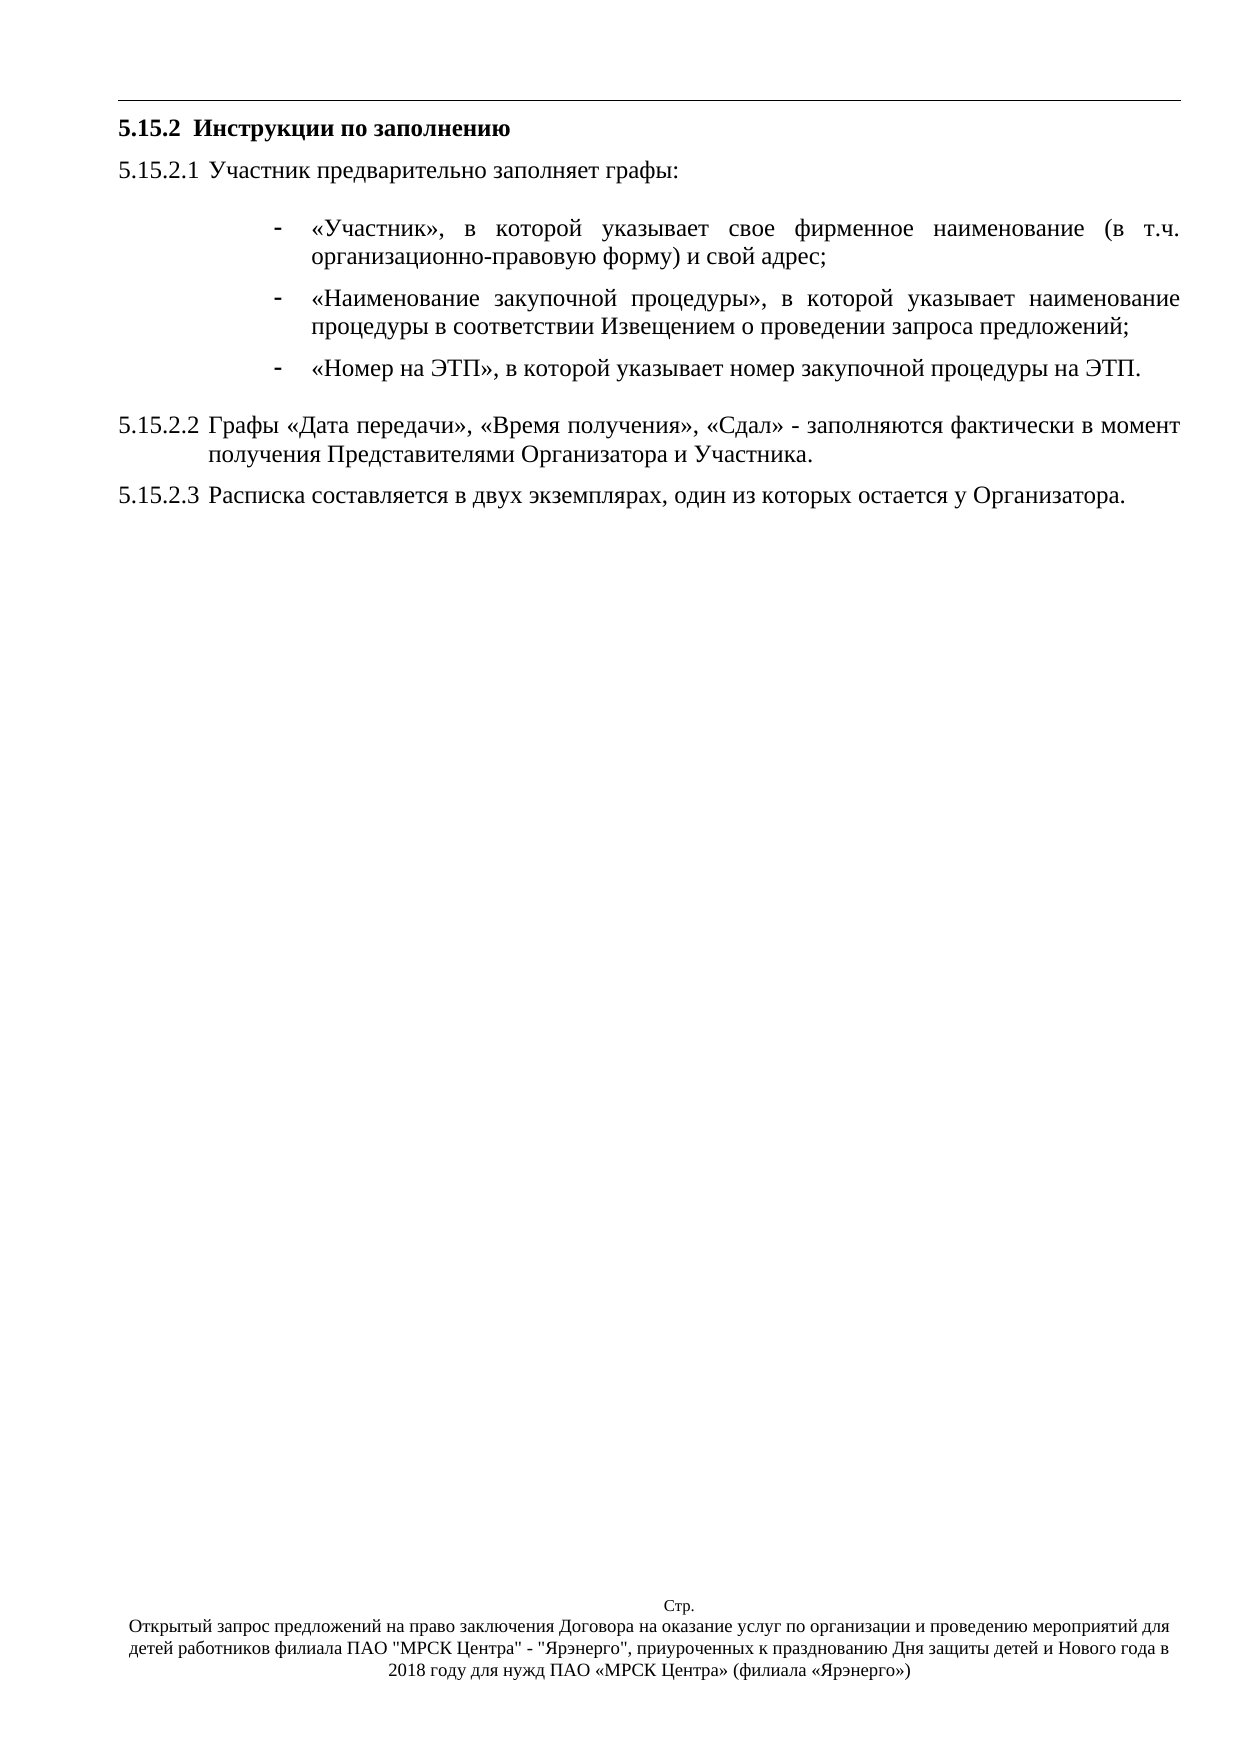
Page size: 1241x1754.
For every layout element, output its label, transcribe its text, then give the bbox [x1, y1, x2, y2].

list «Номер на ЭТП», в которой указывает номер закупочной процедуры на ЭТП. [274, 353, 1181, 381]
list «Участник», в которой указывает свое фирменное наименование (в т.ч. организационно-правовую форму) и свой адрес; [274, 213, 1181, 270]
list Участник предварительно заполняет графы: [118, 155, 1181, 183]
subtitle Инструкции по заполнению [118, 113, 1181, 142]
list «Наименование закупочной процедуры», в которой указывает наименование процедуры в соответствии Извещением о проведении запроса предложений; [274, 283, 1181, 340]
list Графы «Дата передачи», «Время получения», «Сдал» - заполняются фактически в момент получения Представителями Организатора и Участника. [118, 411, 1181, 468]
list Расписка составляется в двух экземплярах, один из которых остается у Организатора. [118, 481, 1181, 509]
